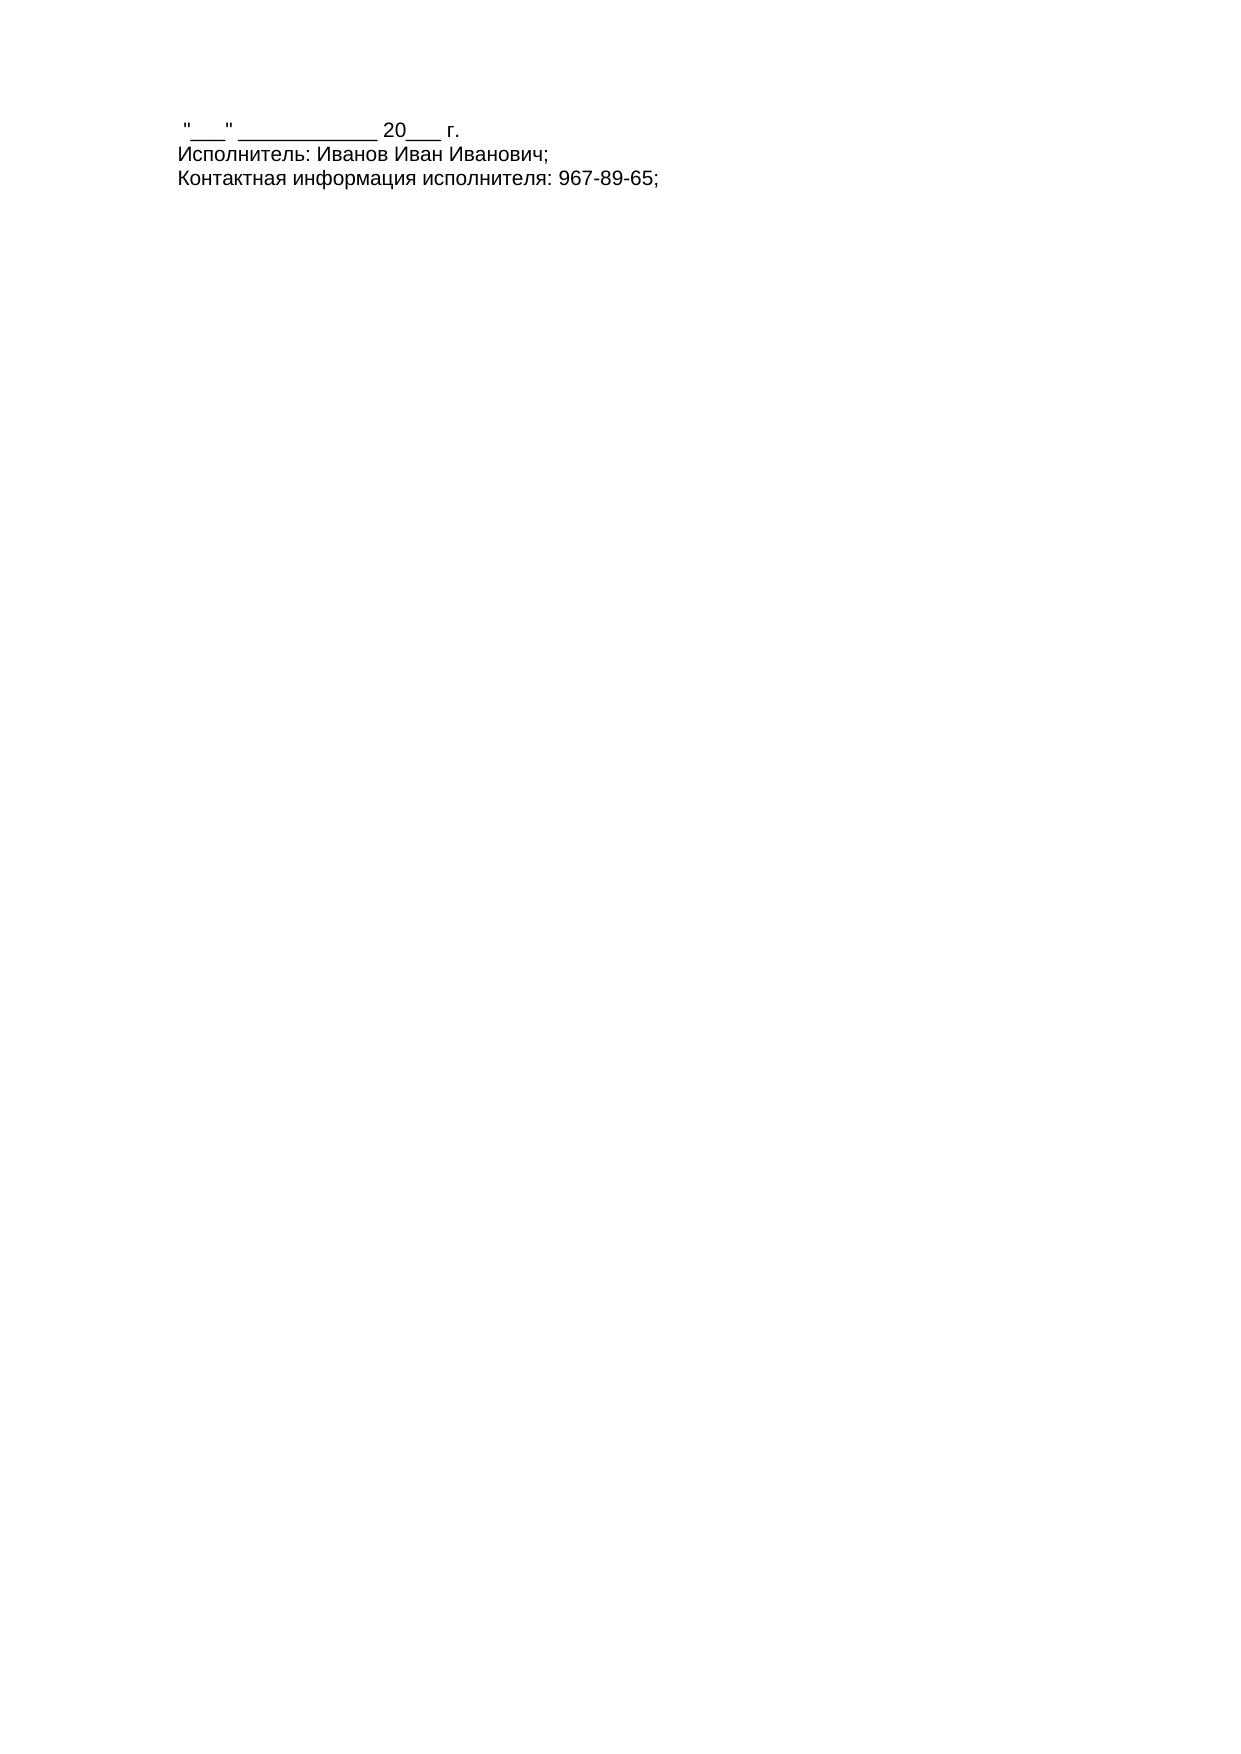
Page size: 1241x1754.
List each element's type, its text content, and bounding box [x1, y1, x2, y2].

text "___" ____________ 20___ г. Исполнитель: Иванов Иван Иванович; Контактная информация исполнителя: 967-89-65; [177, 118, 1152, 190]
